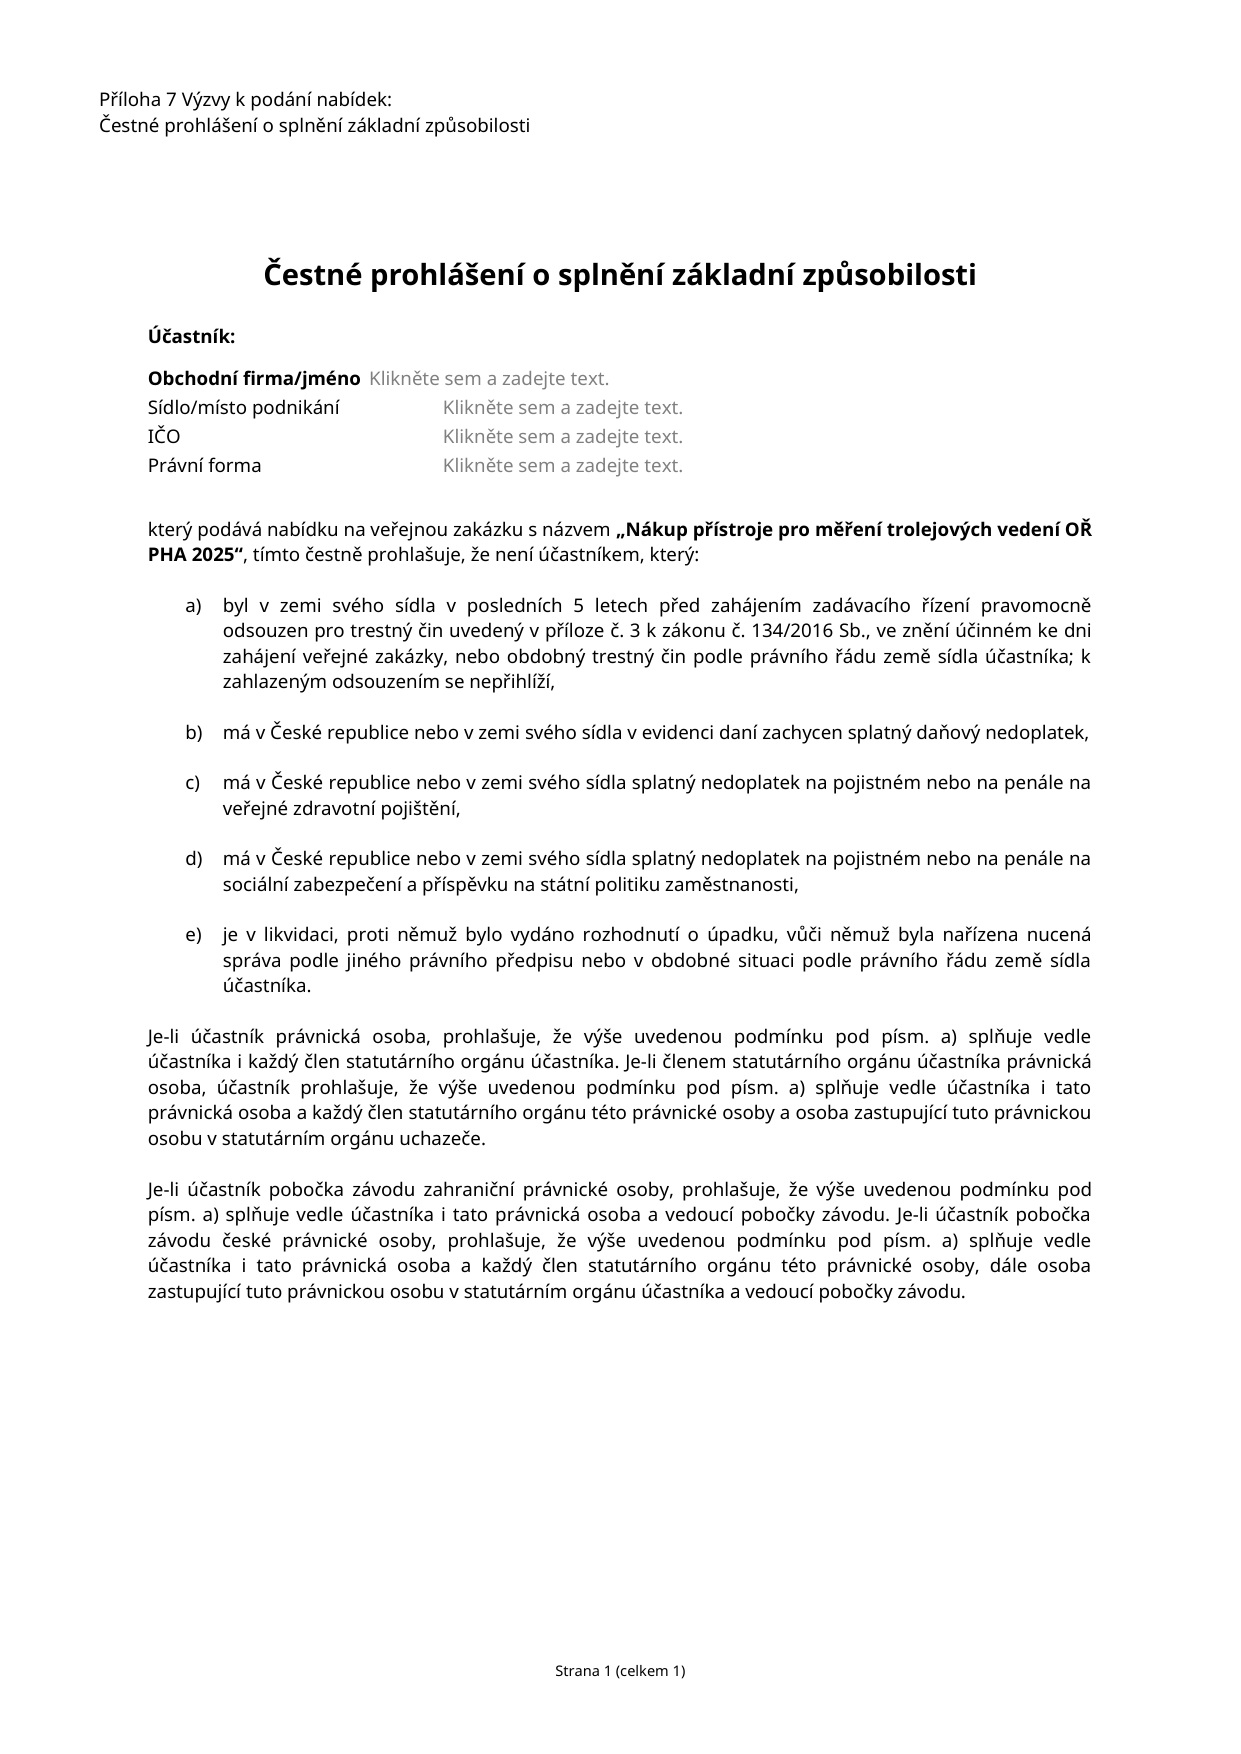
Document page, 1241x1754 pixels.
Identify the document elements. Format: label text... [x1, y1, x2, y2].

list má v České republice nebo v zemi svého sídla splatný nedoplatek na pojistném nebo na penále na veřejné zdravotní pojištění, [185, 769, 1093, 821]
list má v České republice nebo v zemi svého sídla v evidenci daní zachycen splatný daňový nedoplatek, [185, 719, 1093, 744]
text Obchodní firma/jméno [148, 362, 1093, 391]
text Je-li účastník pobočka závodu zahraniční právnické osoby, prohlašuje, že výše uvedenou podmínku pod písm. a) splňuje vedle účastníka i tato právnická osoba a vedoucí pobočky závodu. Je-li účastník pobočka závodu české právnické osoby, prohlašuje, že výše uvedenou podmínku pod písm. a) splňuje vedle účastníka i tato právnická osoba a každý člen statutárního orgánu této právnické osoby, dále osoba zastupující tuto právnickou osobu v statutárním orgánu účastníka a vedoucí pobočky závodu. [148, 1176, 1093, 1304]
list má v České republice nebo v zemi svého sídla splatný nedoplatek na pojistném nebo na penále na sociální zabezpečení a příspěvku na státní politiku zaměstnanosti, [185, 846, 1093, 897]
list je v likvidaci, proti němuž bylo vydáno rozhodnutí o úpadku, vůči němuž byla nařízena nucená správa podle jiného právního předpisu nebo v obdobné situaci podle právního řádu země sídla účastníka. [185, 922, 1093, 998]
text Je-li účastník právnická osoba, prohlašuje, že výše uvedenou podmínku pod písm. a) splňuje vedle účastníka i každý člen statutárního orgánu účastníka. Je-li členem statutárního orgánu účastníka právnická osoba, účastník prohlašuje, že výše uvedenou podmínku pod písm. a) splňuje vedle účastníka i tato právnická osoba a každý člen statutárního orgánu této právnické osoby a osoba zastupující tuto právnickou osobu v statutárním orgánu uchazeče. [148, 1023, 1093, 1151]
title Čestné prohlášení o splnění základní způsobilosti [148, 254, 1093, 293]
text Účastník: [148, 318, 1093, 349]
text Právní forma [148, 449, 1093, 478]
text Sídlo/místo podnikání [148, 391, 1093, 420]
text který podává nabídku na veřejnou zakázku s názvem „Nákup přístroje pro měření trolejových vedení OŘ PHA 2025“, tímto čestně prohlašuje, že není účastníkem, který: [148, 516, 1093, 567]
list byl v zemi svého sídla v posledních 5 letech před zahájením zadávacího řízení pravomocně odsouzen pro trestný čin uvedený v příloze č. 3 k zákonu č. 134/2016 Sb., ve znění účinném ke dni zahájení veřejné zakázky, nebo obdobný trestný čin podle právního řádu země sídla účastníka; k zahlazeným odsouzením se nepřihlíží, [185, 592, 1093, 694]
text IČO [148, 420, 1093, 449]
